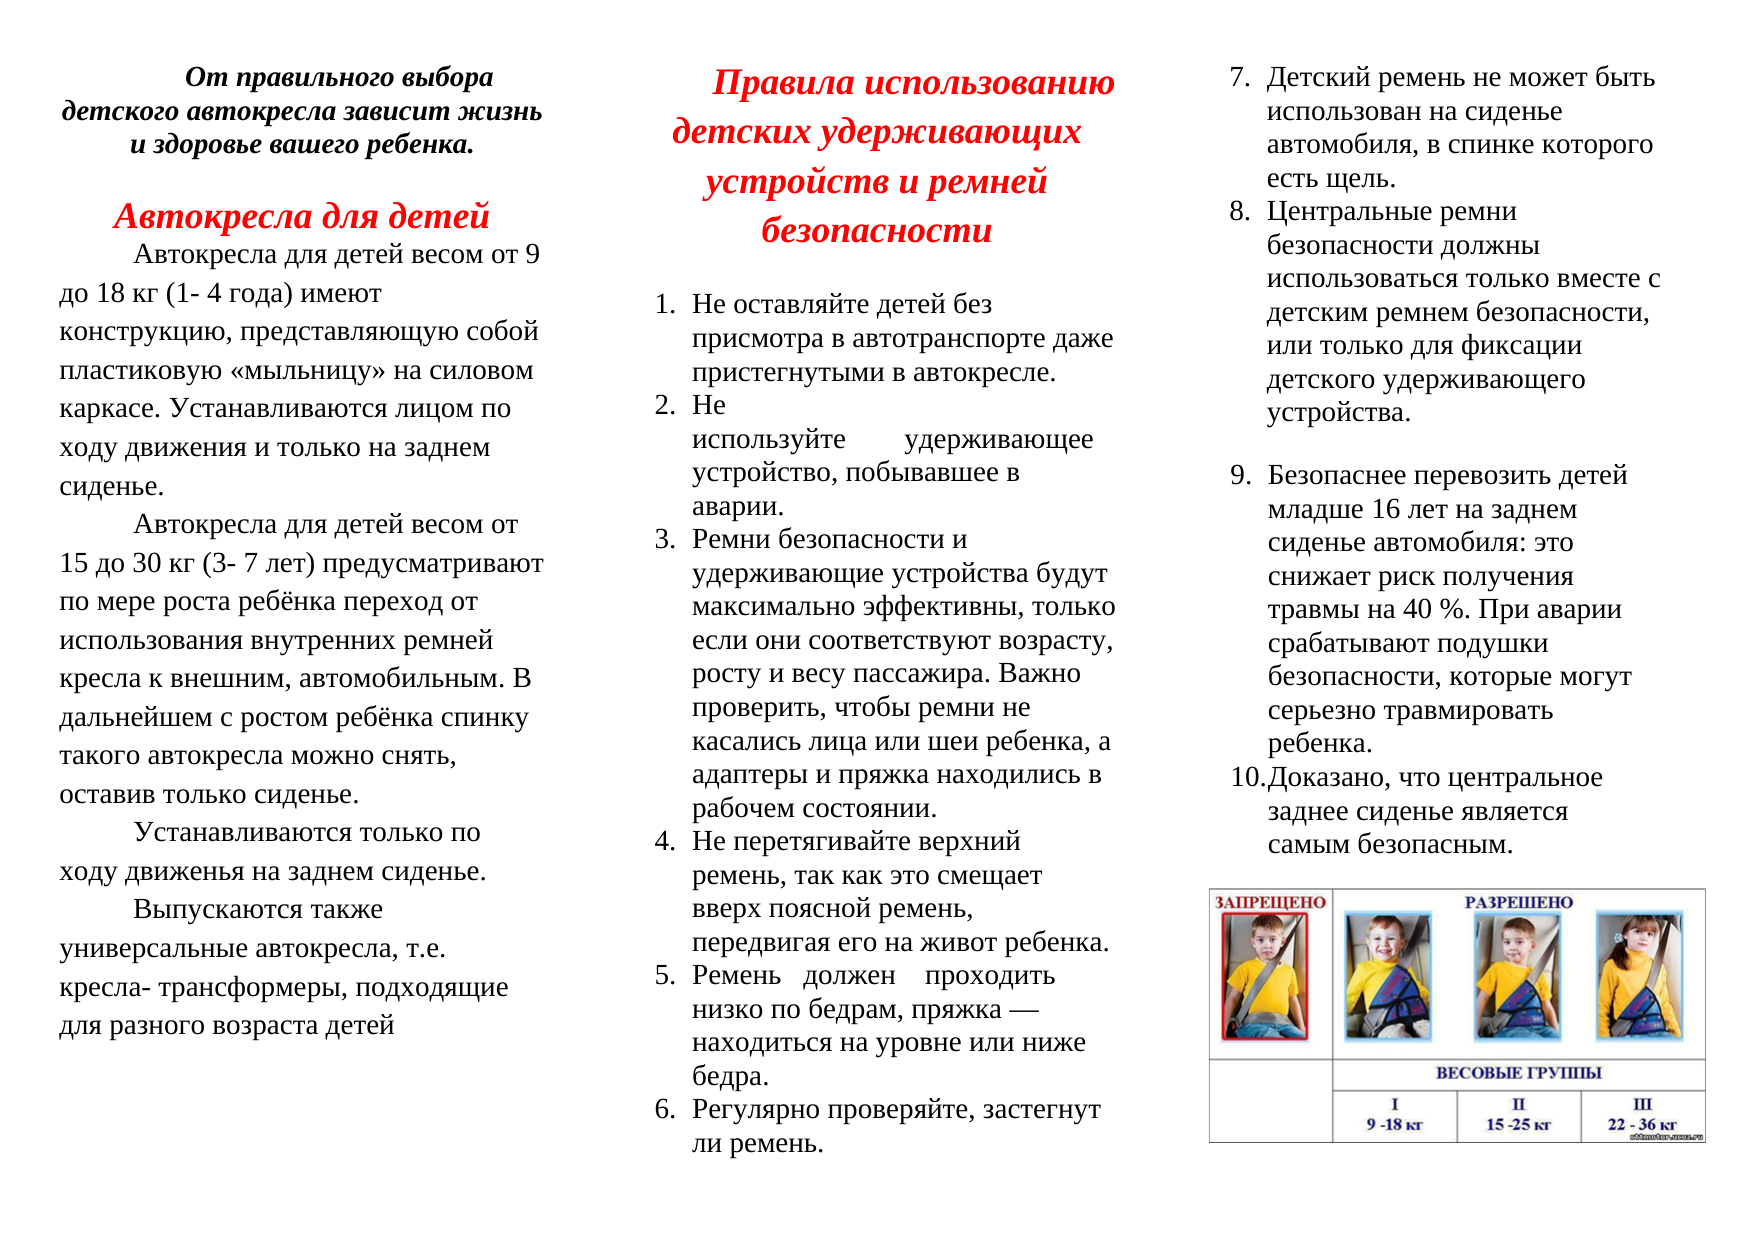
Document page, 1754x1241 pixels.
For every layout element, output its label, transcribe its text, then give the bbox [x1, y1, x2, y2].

list Не перетягивайте верхний ремень, так как это смещает вверх поясной ремень, передвигая его на живот ребенка. [654, 823, 1116, 957]
list Не оставляйте детей без присмотра в автотранспорте даже пристегнутыми в автокресле. [654, 287, 1116, 387]
text Выпускаются также универсальные автокресла, т.е. кресла- трансформеры, подходящие для разного возраста детей [59, 892, 545, 1041]
list Ремень должен проходить низко по бедрам, пряжка — находиться на уровне или ниже бедра. [654, 957, 1116, 1092]
list Центральные ремни безопасности должны использоваться только вместе с детским ремнем безопасности, или только для фиксации детского удерживающего устройства. [1229, 193, 1691, 428]
text Устанавливаются только по ходу движенья на заднем сиденье. [59, 814, 545, 887]
list Регулярно проверяйте, застегнут ли ремень. [654, 1092, 1116, 1159]
list Детский ремень не может быть использован на сиденье автомобиля, в спинке которого есть щель. [1229, 59, 1691, 193]
text Автокресла для детей весом от 9 до 18 кг (1- 4 года) имеют конструкцию, представляющую собой пластиковую «мыльницу» на силовом каркасе. Устанавливаются лицом по ходу движения и только на заднем сиденье. [59, 236, 545, 501]
list Не используйте удерживающее устройство, побывавшее в аварии. [654, 387, 1116, 521]
list Ремни безопасности и удерживающие устройства будут максимально эффективны, только если они соответствуют возрасту, росту и весу пассажира. Важно проверить, чтобы ремни не касались лица или шеи ребенка, а адаптеры и пряжка находились в рабочем состоянии. [654, 521, 1116, 823]
text От правильного выбора детского автокресла зависит жизнь и здоровье вашего ребенка. [59, 59, 545, 160]
text Правила использованию детских удерживающих устройств и ремней безопасности [634, 59, 1120, 251]
list Безопаснее перевозить детей младше 16 лет на заднем сиденье автомобиля: это снижает риск получения травмы на 40 %. При аварии срабатывают подушки безопасности, которые могут серьезно травмировать ребенка. [1230, 457, 1651, 759]
text Автокресла для детей весом от 15 до 30 кг (3- 7 лет) предусматривают по мере роста ребёнка переход от использования внутренних ремней кресла к внешним, автомобильным. В дальнейшем с ростом ребёнка спинку такого автокресла можно снять, оставив только сиденье. [59, 506, 545, 809]
text Автокресла для детей [59, 193, 545, 236]
picture [1208, 888, 1706, 1143]
list Доказано, что центральное заднее сиденье является самым безопасным. [1230, 759, 1651, 860]
